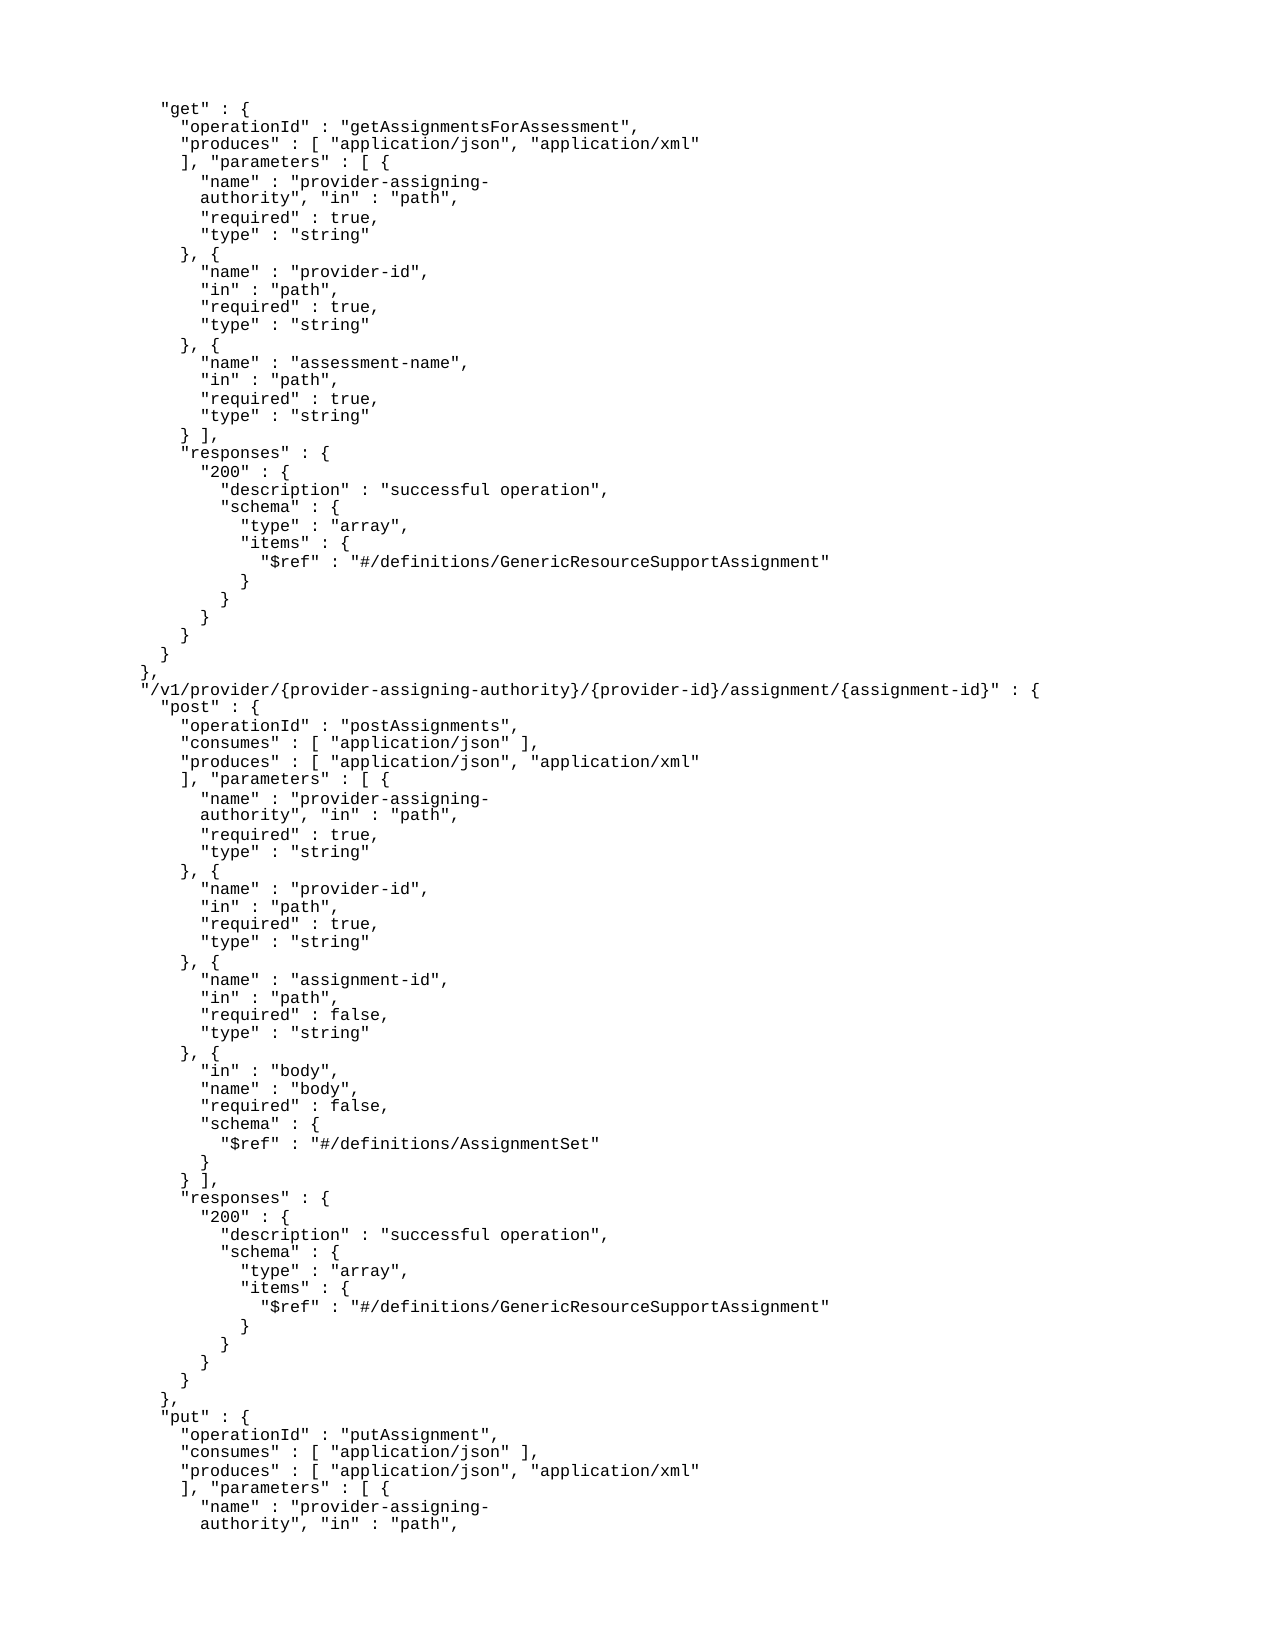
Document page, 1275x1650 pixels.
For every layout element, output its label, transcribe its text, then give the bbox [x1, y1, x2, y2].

text "required" : true, "type" : "string" [200, 390, 416, 426]
text "operationId" : "putAssignment", "consumes" : [ "application/json" ], [180, 1426, 570, 1462]
text "description" : "successful operation", "schema" : { [220, 1226, 684, 1262]
text }, [140, 663, 1096, 681]
text "in" : "body", [200, 1062, 1096, 1080]
text "$ref" : "#/definitions/AssignmentSet" [220, 1134, 1096, 1153]
text "/v1/provider/{provider-assigning-authority}/{provider-id}/assignment/{assignment-id}" : { "post" : { [140, 681, 1089, 717]
text "name" : "provider-assigning-authority", "in" : "path", [200, 790, 599, 826]
text "required" : true, "type" : "string" [200, 826, 416, 862]
text "in" : "path", "required" : true, "type" : "string" [200, 898, 416, 953]
text } [200, 1153, 1096, 1171]
text "description" : "successful operation", "schema" : { [220, 481, 684, 517]
text "in" : "path", "required" : true, "type" : "string" [200, 281, 416, 336]
text "type" : "array", "items" : { [240, 1262, 416, 1298]
text "$ref" : "#/definitions/GenericResourceSupportAssignment" [260, 553, 1096, 572]
text "required" : true, "type" : "string" [200, 209, 416, 245]
text "name" : "body", "required" : false, "schema" : { [200, 1080, 416, 1134]
text }, { [180, 336, 1096, 354]
text } ], [180, 1171, 1096, 1189]
text "in" : "path", "required" : false, "type" : "string" [200, 989, 416, 1043]
text "produces" : [ "application/json", "application/xml" ], "parameters" : [ { [180, 1462, 720, 1498]
text } [200, 608, 1096, 626]
text } [220, 1334, 1096, 1353]
text "name" : "assessment-name", "in" : "path", [200, 354, 475, 390]
text } [160, 644, 1096, 663]
text } [180, 1371, 1096, 1389]
text } ], [180, 426, 1096, 444]
text } [200, 1353, 1096, 1371]
text "name" : "provider-assigning-authority", "in" : "path", [200, 173, 599, 209]
text } [240, 1317, 1096, 1334]
text }, [160, 1389, 1096, 1408]
text "200" : { [200, 463, 1096, 481]
text "responses" : { [180, 444, 1096, 463]
text "produces" : [ "application/json", "application/xml" ], "parameters" : [ { [180, 753, 720, 790]
text "200" : { [200, 1207, 1096, 1226]
text } [180, 626, 1096, 644]
text "operationId" : "getAssignmentsForAssessment", "produces" : [ "application/json", "application/xml" ], "parameters" : [ { [180, 118, 720, 173]
text } [240, 572, 1096, 589]
text "responses" : { [180, 1189, 1096, 1207]
text }, { [180, 862, 1096, 880]
text }, { [180, 953, 1096, 971]
text }, { [180, 245, 1096, 263]
text "type" : "array", "items" : { [240, 517, 416, 553]
text "get" : { [138, 100, 272, 118]
text "$ref" : "#/definitions/GenericResourceSupportAssignment" [260, 1298, 1096, 1317]
text "name" : "assignment-id", [200, 971, 1096, 989]
text "name" : "provider-id", [200, 880, 1096, 898]
text }, { [180, 1043, 1096, 1062]
text "operationId" : "postAssignments", "consumes" : [ "application/json" ], [180, 717, 570, 753]
text } [220, 589, 1096, 608]
text "name" : "provider-id", [200, 263, 1096, 281]
text "name" : "provider-assigning-authority", "in" : "path", [200, 1498, 599, 1534]
text "put" : { [160, 1408, 1096, 1426]
